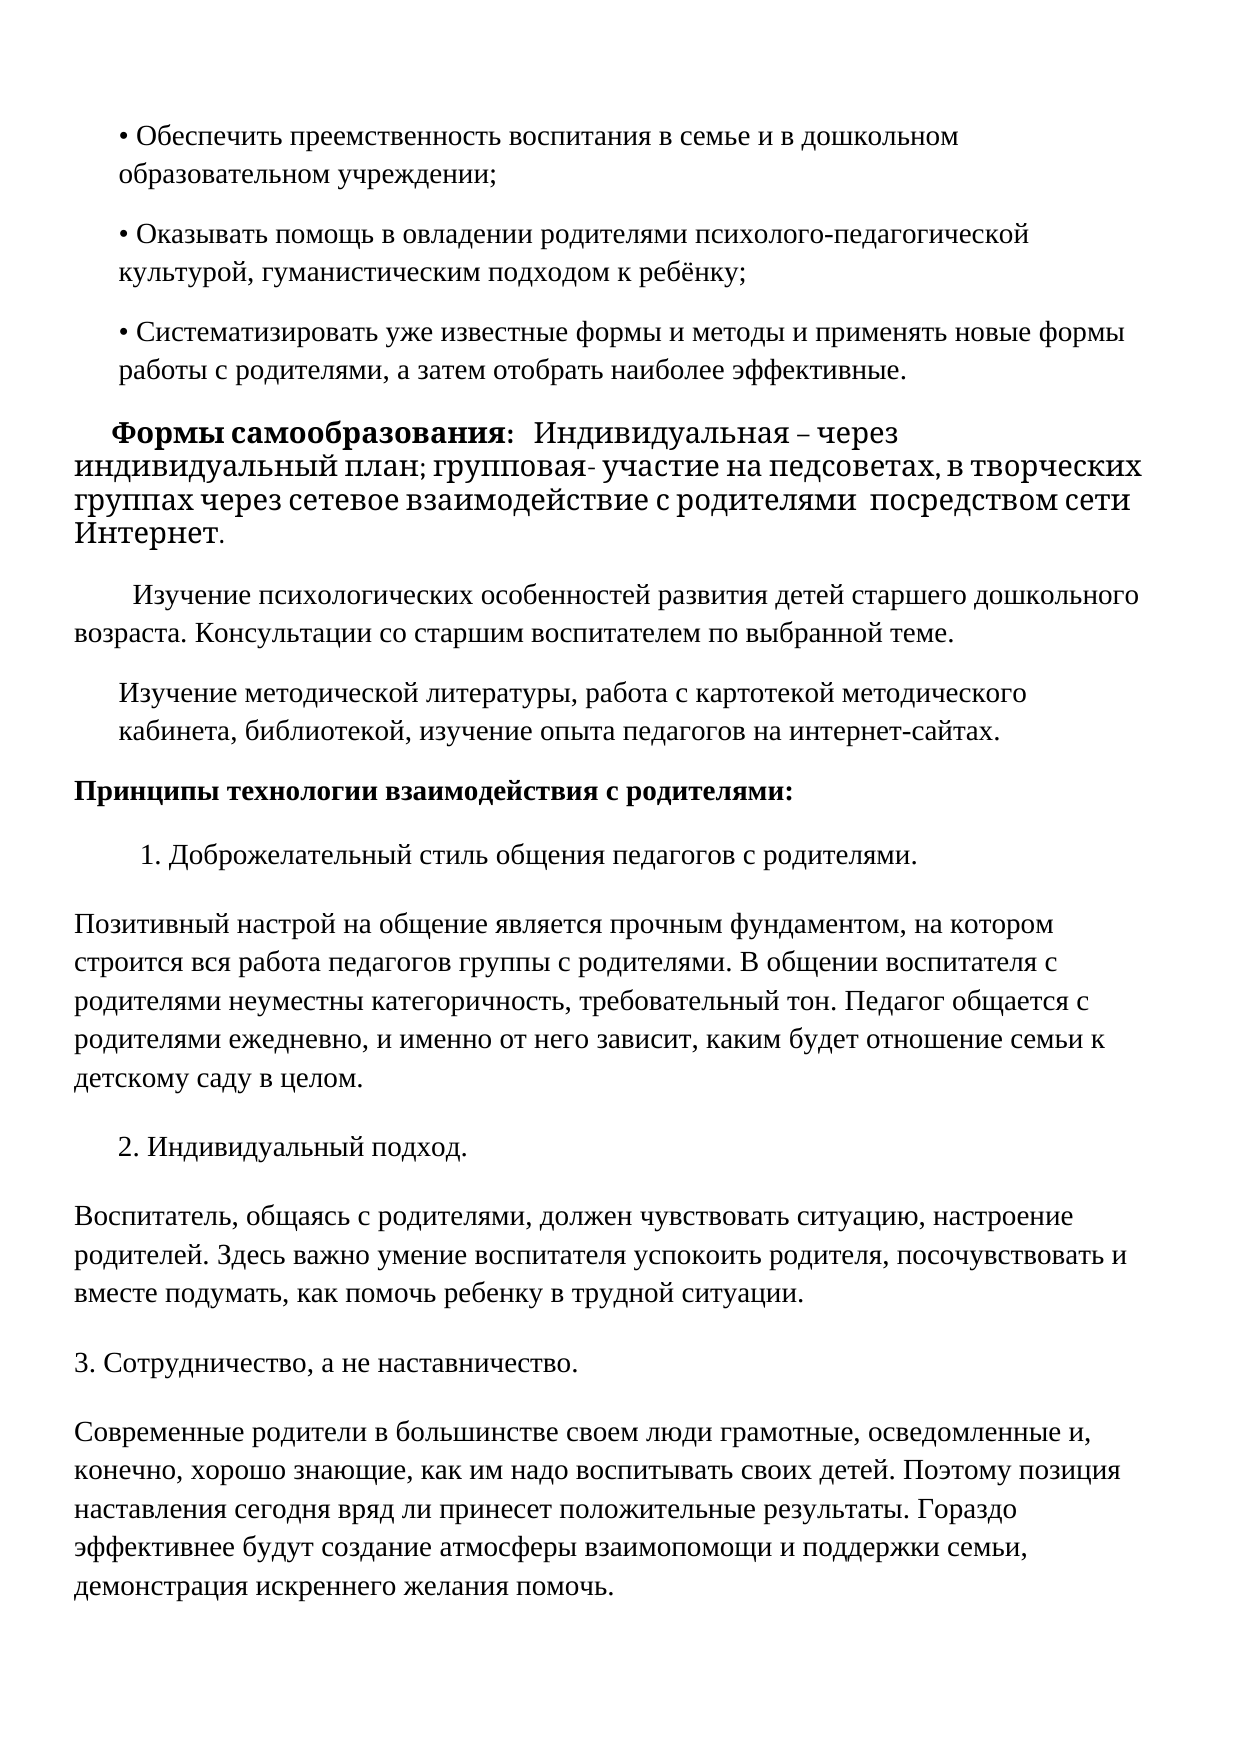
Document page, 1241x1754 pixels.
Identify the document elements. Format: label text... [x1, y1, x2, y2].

text 2. Индивидуальный подход. [74, 1129, 1152, 1163]
text Позитивный настрой на общение является прочным фундаментом, на котором строится вся работа педагогов группы с родителями. В общении воспитателя с родителями неуместны категоричность, требовательный тон. Педагог общается с родителями ежедневно, и именно от него зависит, каким будет отношение семьи к детскому саду в целом. [74, 906, 1152, 1094]
text 3. Сотрудничество, а не наставничество. [74, 1345, 1152, 1378]
text Формы самообразования: Индивидуальная – через индивидуальный план; групповая- участие на педсоветах, в творческих группах через сетевое взаимодействие с родителями посредством сети Интернет. [74, 417, 1152, 551]
text • Систематизировать уже известные формы и методы и применять новые формы работы с родителями, а затем отобрать наиболее эффективные. [118, 314, 1152, 386]
text Принципы технологии взаимодействия с родителями: [74, 773, 1152, 806]
text Изучение методической литературы, работа с картотекой методического кабинета, библиотекой, изучение опыта педагогов на интернет-сайтах. [118, 675, 1152, 747]
text 1. Доброжелательный стиль общения педагогов с родителями. [74, 837, 1152, 870]
text Воспитатель, общаясь с родителями, должен чувствовать ситуацию, настроение родителей. Здесь важно умение воспитателя успокоить родителя, посочувствовать и вместе подумать, как помочь ребенку в трудной ситуации. [74, 1198, 1152, 1309]
text • Оказывать помощь в овладении родителями психолого-педагогической культурой, гуманистическим подходом к ребёнку; [118, 216, 1152, 288]
text Изучение психологических особенностей развития детей старшего дошкольного возраста. Консультации со старшим воспитателем по выбранной теме. [74, 577, 1152, 649]
text Современные родители в большинстве своем люди грамотные, осведомленные и, конечно, хорошо знающие, как им надо воспитывать своих детей. Поэтому позиция наставления сегодня вряд ли принесет положительные результаты. Гораздо эффективнее будут создание атмосферы взаимопомощи и поддержки семьи, демонстрация искреннего желания помочь. [74, 1414, 1152, 1602]
text • Обеспечить преемственность воспитания в семье и в дошкольном образовательном учреждении; [118, 118, 1152, 190]
